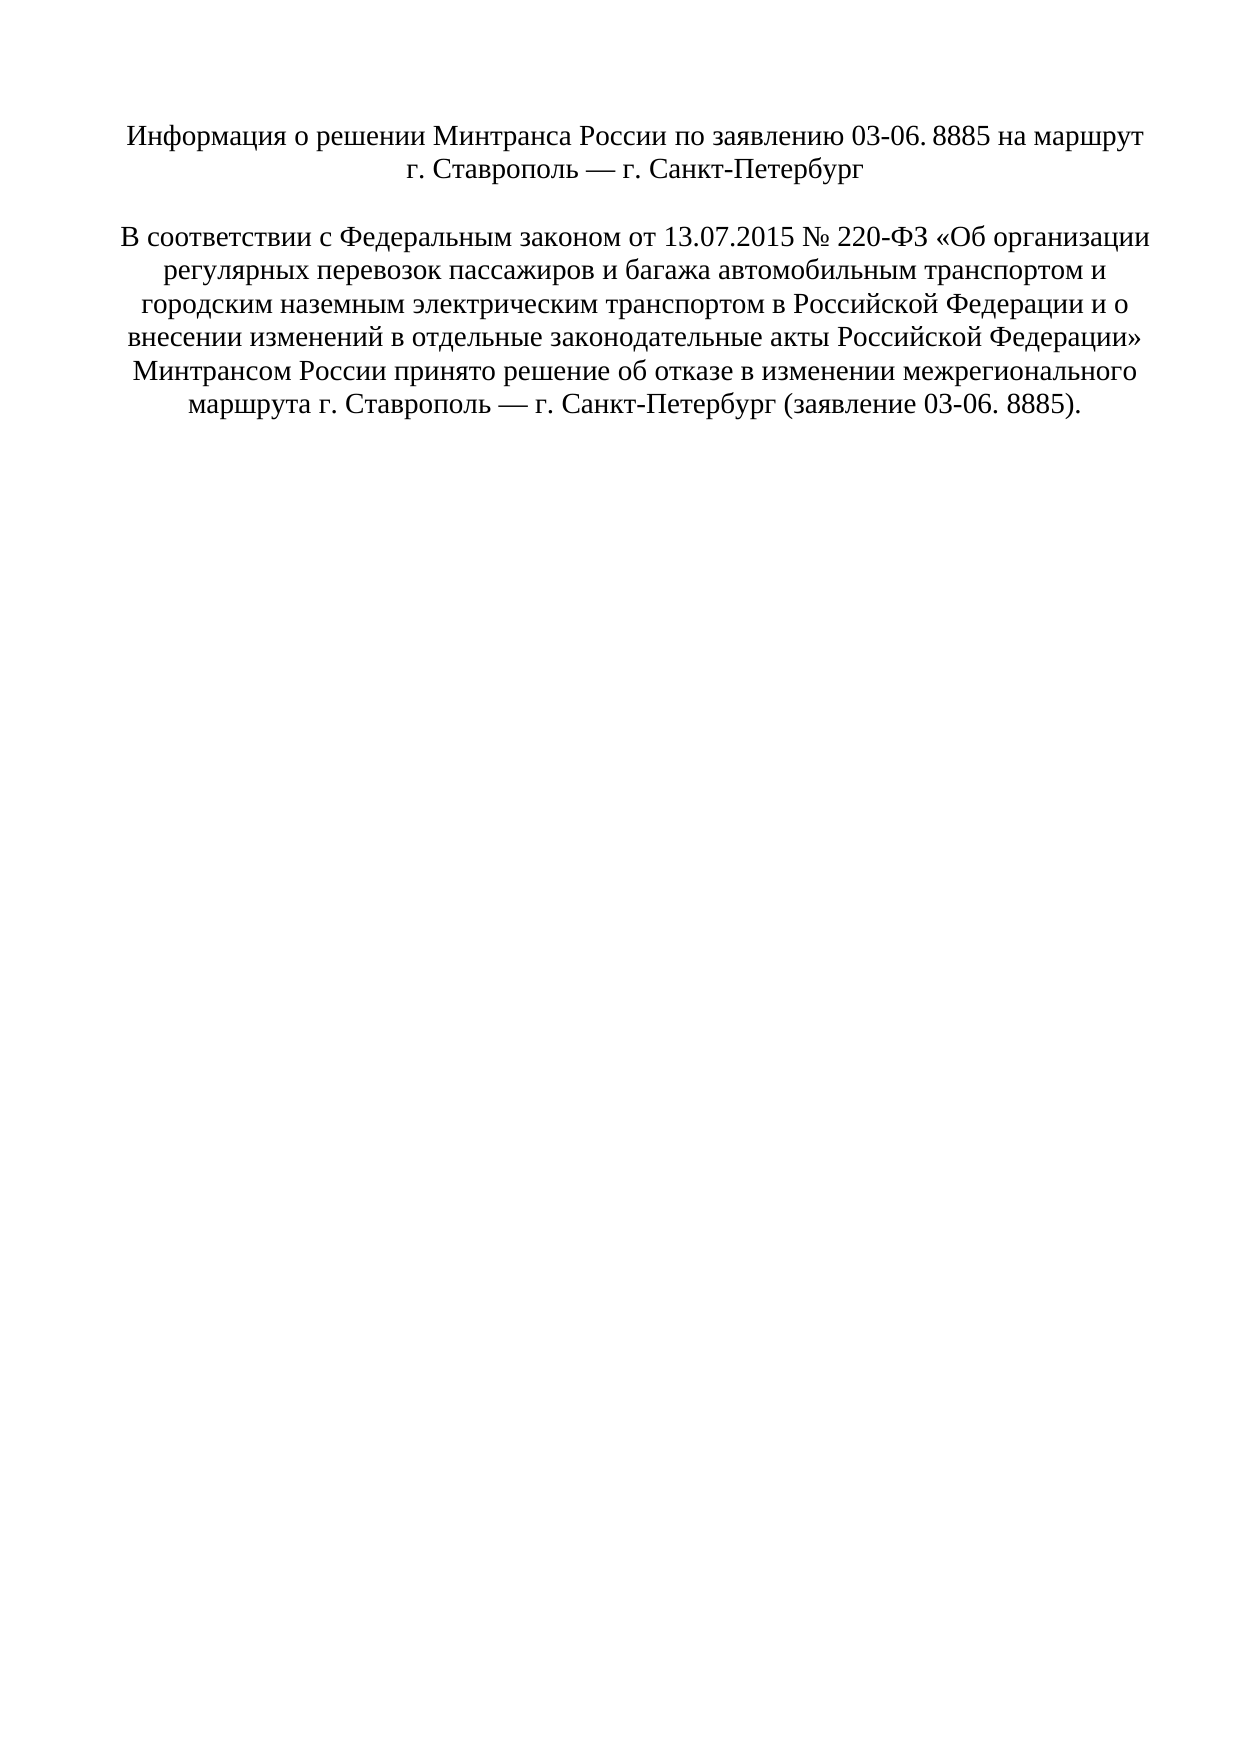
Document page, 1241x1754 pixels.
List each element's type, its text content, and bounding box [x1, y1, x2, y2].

text Информация о решении Минтранса России по заявлению 03-06. 8885 на маршрут г. Ставрополь — г. Санкт-Петербург [118, 118, 1152, 185]
text В соответствии с Федеральным законом от 13.07.2015 № 220-ФЗ «Об организации регулярных перевозок пассажиров и багажа автомобильным транспортом и городским наземным электрическим транспортом в Российской Федерации и о внесении изменений в отдельные законодательные акты Российской Федерации» Минтрансом России принято решение об отказе в изменении межрегионального маршрута г. Ставрополь — г. Санкт-Петербург (заявление 03-06. 8885). [118, 219, 1152, 420]
